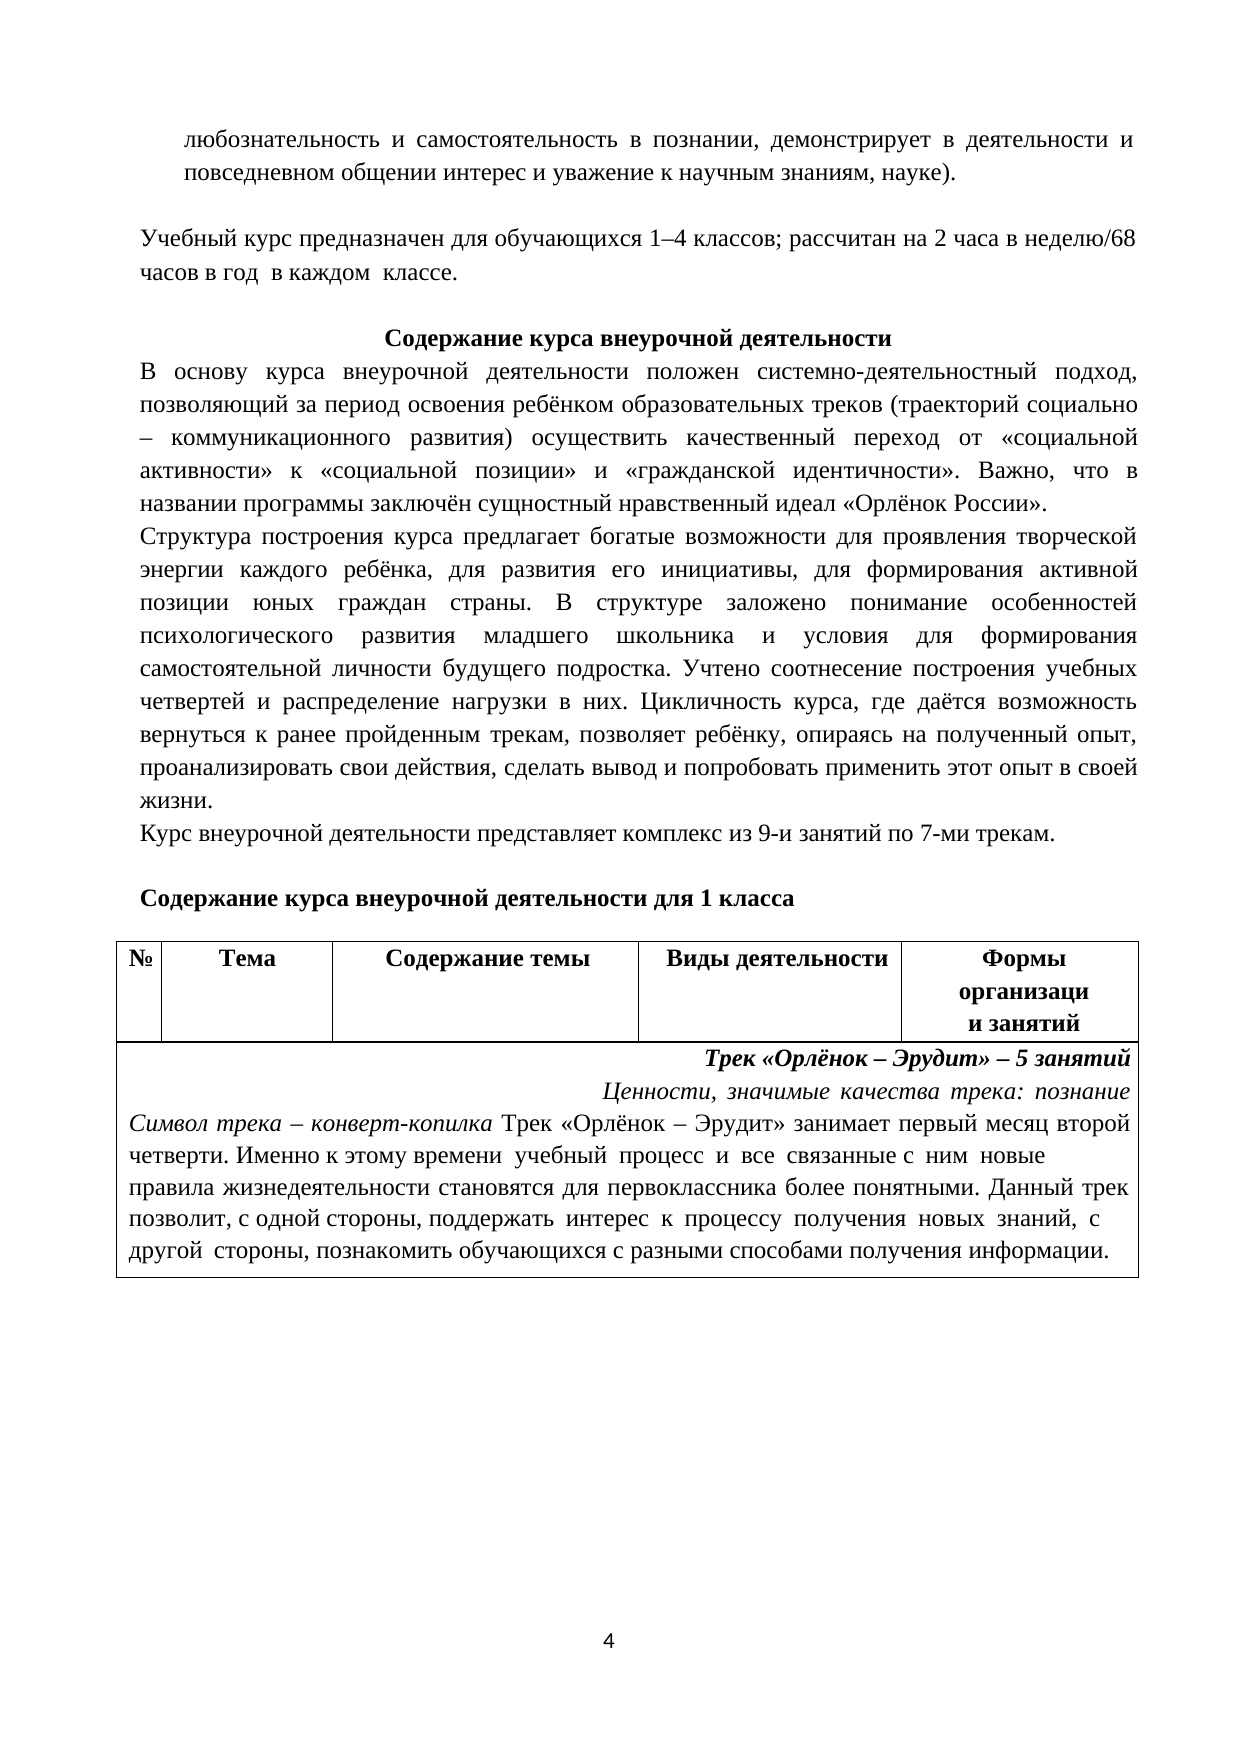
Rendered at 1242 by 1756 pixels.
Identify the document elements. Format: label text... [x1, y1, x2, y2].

text В основу курса внеурочной деятельности положен системно-деятельностный подход, позволяющий за период освоения ребёнком образовательных треков (траекторий социально – коммуникационного развития) осуществить качественный переход от «социальной активности» к «социальной позиции» и «гражданской идентичности». Важно, что в названии программы заключён сущностный нравственный идеал «Орлёнок России». [139, 356, 1138, 517]
table_header Формы организации занятий [902, 942, 1138, 1041]
table_header Тема [162, 942, 332, 1041]
text Учебный курс предназначен для обучающихся 1–4 классов; рассчитан на 2 часа в неделю/68 часов в год в каждом классе. [139, 223, 1137, 285]
table_cell Трек «Орлёнок – Эрудит» – 5 занятий Ценности, значимые качества трека: познание Символ трека – конверт-копилка Трек «Орлёнок – Эрудит» занимает первый месяц второй четверти. Именно к этому времени учебный процесс и все связанные с ним новые правила жизнедеятельности становятся для первоклассника более понятными. Данный трек позволит, с одной стороны, поддержать интерес к процессу получения новых знаний, с другой стороны, познакомить обучающихся с разными способами получения информации. [117, 1043, 1138, 1277]
text Курс внеурочной деятельности представляет комплекс из 9-и занятий по 7-ми трекам. [139, 818, 1164, 847]
table_header Содержание темы [333, 942, 638, 1041]
table_header № [117, 942, 161, 1041]
text Структура построения курса предлагает богатые возможности для проявления творческой энергии каждого ребёнка, для развития его инициативы, для формирования активной позиции юных граждан страны. В структуре заложено понимание особенностей психологического развития младшего школьника и условия для формирования самостоятельной личности будущего подростка. Учтено соотнесение построения учебных четвертей и распределение нагрузки в них. Цикличность курса, где даётся возможность вернуться к ранее пройденным трекам, позволяет ребёнку, опираясь на полученный опыт, проанализировать свои действия, сделать вывод и попробовать применить этот опыт в своей жизни. [139, 521, 1138, 814]
subtitle Содержание курса внеурочной деятельности для 1 класса [139, 883, 1164, 911]
table_header Виды деятельности [639, 942, 901, 1041]
subtitle Содержание курса внеурочной деятельности [384, 323, 1164, 352]
text любознательность и самостоятельность в познании, демонстрирует в деятельности и повседневном общении интерес и уважение к научным знаниям, науке). [184, 124, 1164, 186]
